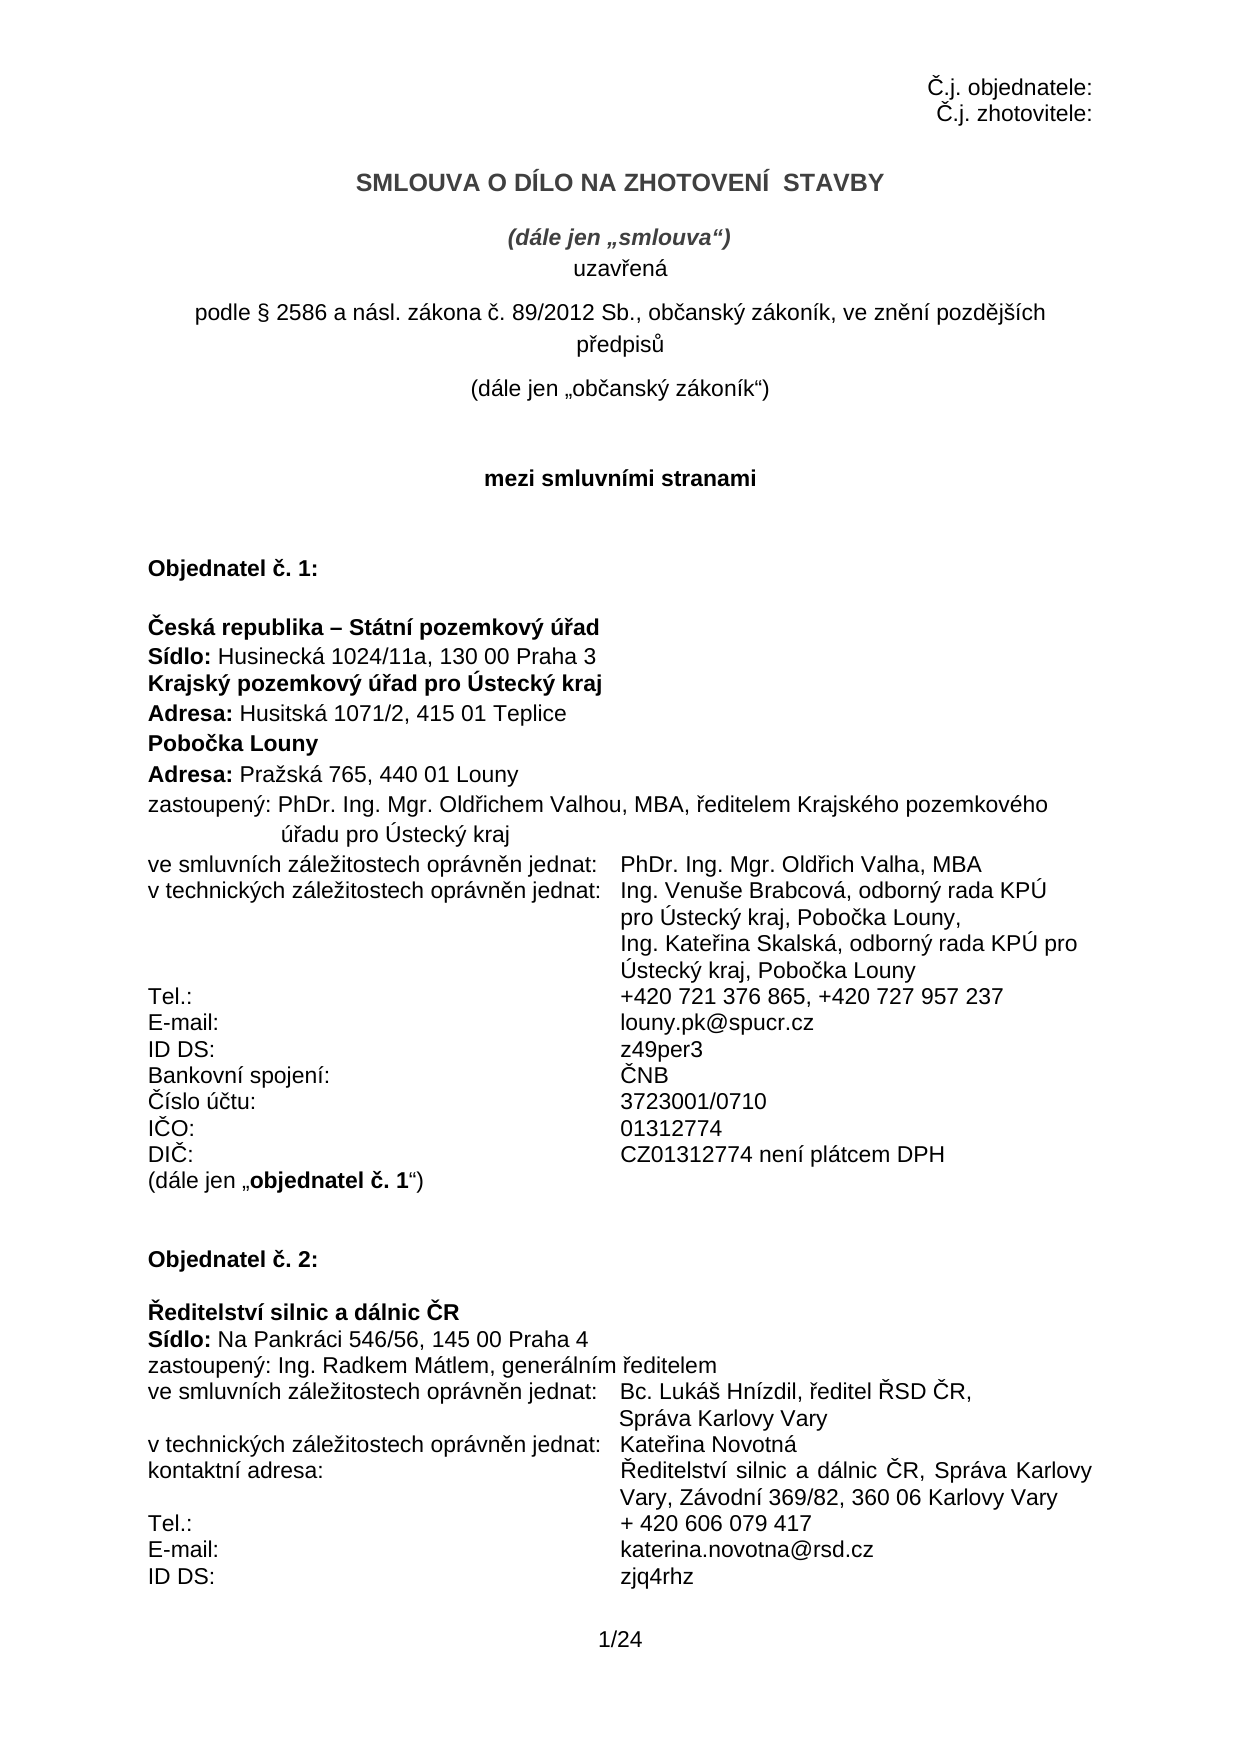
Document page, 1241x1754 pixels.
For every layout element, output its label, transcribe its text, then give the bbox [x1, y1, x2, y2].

text Tel.: + 420 606 079 417 [148, 1510, 1093, 1536]
text v technických záležitostech oprávněn jednat: Kateřina Novotná [148, 1431, 1093, 1457]
text Ředitelství silnic a dálnic ČR [148, 1299, 1093, 1326]
text Sídlo: Husinecká 1024/11a, 130 00 Praha 3 [148, 641, 1093, 670]
text zastoupený: Ing. Radkem Mátlem, generálním ředitelem [148, 1352, 1093, 1378]
text ve smluvních záležitostech oprávněn jednat: PhDr. Ing. Mgr. Oldřich Valha, MBA [148, 851, 1093, 877]
text Objednatel č. 2: [148, 1246, 1093, 1273]
text Česká republika – Státní pozemkový úřad [148, 612, 1093, 641]
text IČO: 01312774 [148, 1115, 1093, 1141]
text (dále jen „občanský zákoník“) [148, 375, 1093, 401]
text uzavřená [148, 255, 1093, 282]
text Bankovní spojení: ČNB [148, 1062, 1093, 1088]
text Číslo účtu: 3723001/0710 [148, 1088, 1093, 1115]
text ID DS: z49per3 [148, 1036, 1093, 1062]
text E-mail: louny.pk@spucr.cz [148, 1009, 1093, 1036]
text kontaktní adresa: Ředitelství silnic a dálnic ČR, Správa Karlovy Vary, Závodní 369/82, 360 06 Karlovy Vary [148, 1457, 1093, 1510]
text Sídlo: Na Pankráci 546/56, 145 00 Praha 4 [148, 1326, 1093, 1352]
text Tel.: +420 721 376 865, +420 727 957 237 [148, 983, 1093, 1009]
text zastoupený: PhDr. Ing. Mgr. Oldřichem Valhou, MBA, ředitelem Krajského pozemkového úřadu pro Ústecký kraj [148, 791, 1093, 847]
text (dále jen „objednatel č. 1“) [148, 1167, 1093, 1194]
text Adresa: Husitská 1071/2, 415 01 Teplice [148, 700, 1093, 726]
text ID DS: zjq4rhz [148, 1563, 1104, 1589]
text (dále jen „smlouva“) [148, 224, 1093, 250]
text SMLOUVA O DÍLO NA ZHOTOVENÍ STAVBY [148, 168, 1093, 197]
text mezi smluvními stranami [148, 465, 1093, 491]
text v technických záležitostech oprávněn jednat: Ing. Venuše Brabcová, odborný rada KPÚ pro Ústecký kraj, Pobočka Louny, Ing. Kateřina Skalská, odborný rada KPÚ pro Ústecký kraj, Pobočka Louny [148, 877, 1093, 983]
text Pobočka Louny [148, 730, 1093, 757]
text Objednatel č. 1: [148, 553, 1093, 582]
text Správa Karlovy Vary [148, 1404, 1093, 1431]
text ve smluvních záležitostech oprávněn jednat: Bc. Lukáš Hnízdil, ředitel ŘSD ČR, [148, 1378, 1093, 1404]
text Krajský pozemkový úřad pro Ústecký kraj [148, 670, 1093, 696]
text podle § 2586 a násl. zákona č. 89/2012 Sb., občanský zákoník, ve znění pozdějších předpisů [148, 299, 1093, 357]
text E-mail: katerina.novotna@rsd.cz [148, 1536, 1104, 1563]
text DIČ: CZ01312774 není plátcem DPH [148, 1141, 1093, 1167]
text Adresa: Pražská 765, 440 01 Louny [148, 761, 1093, 787]
